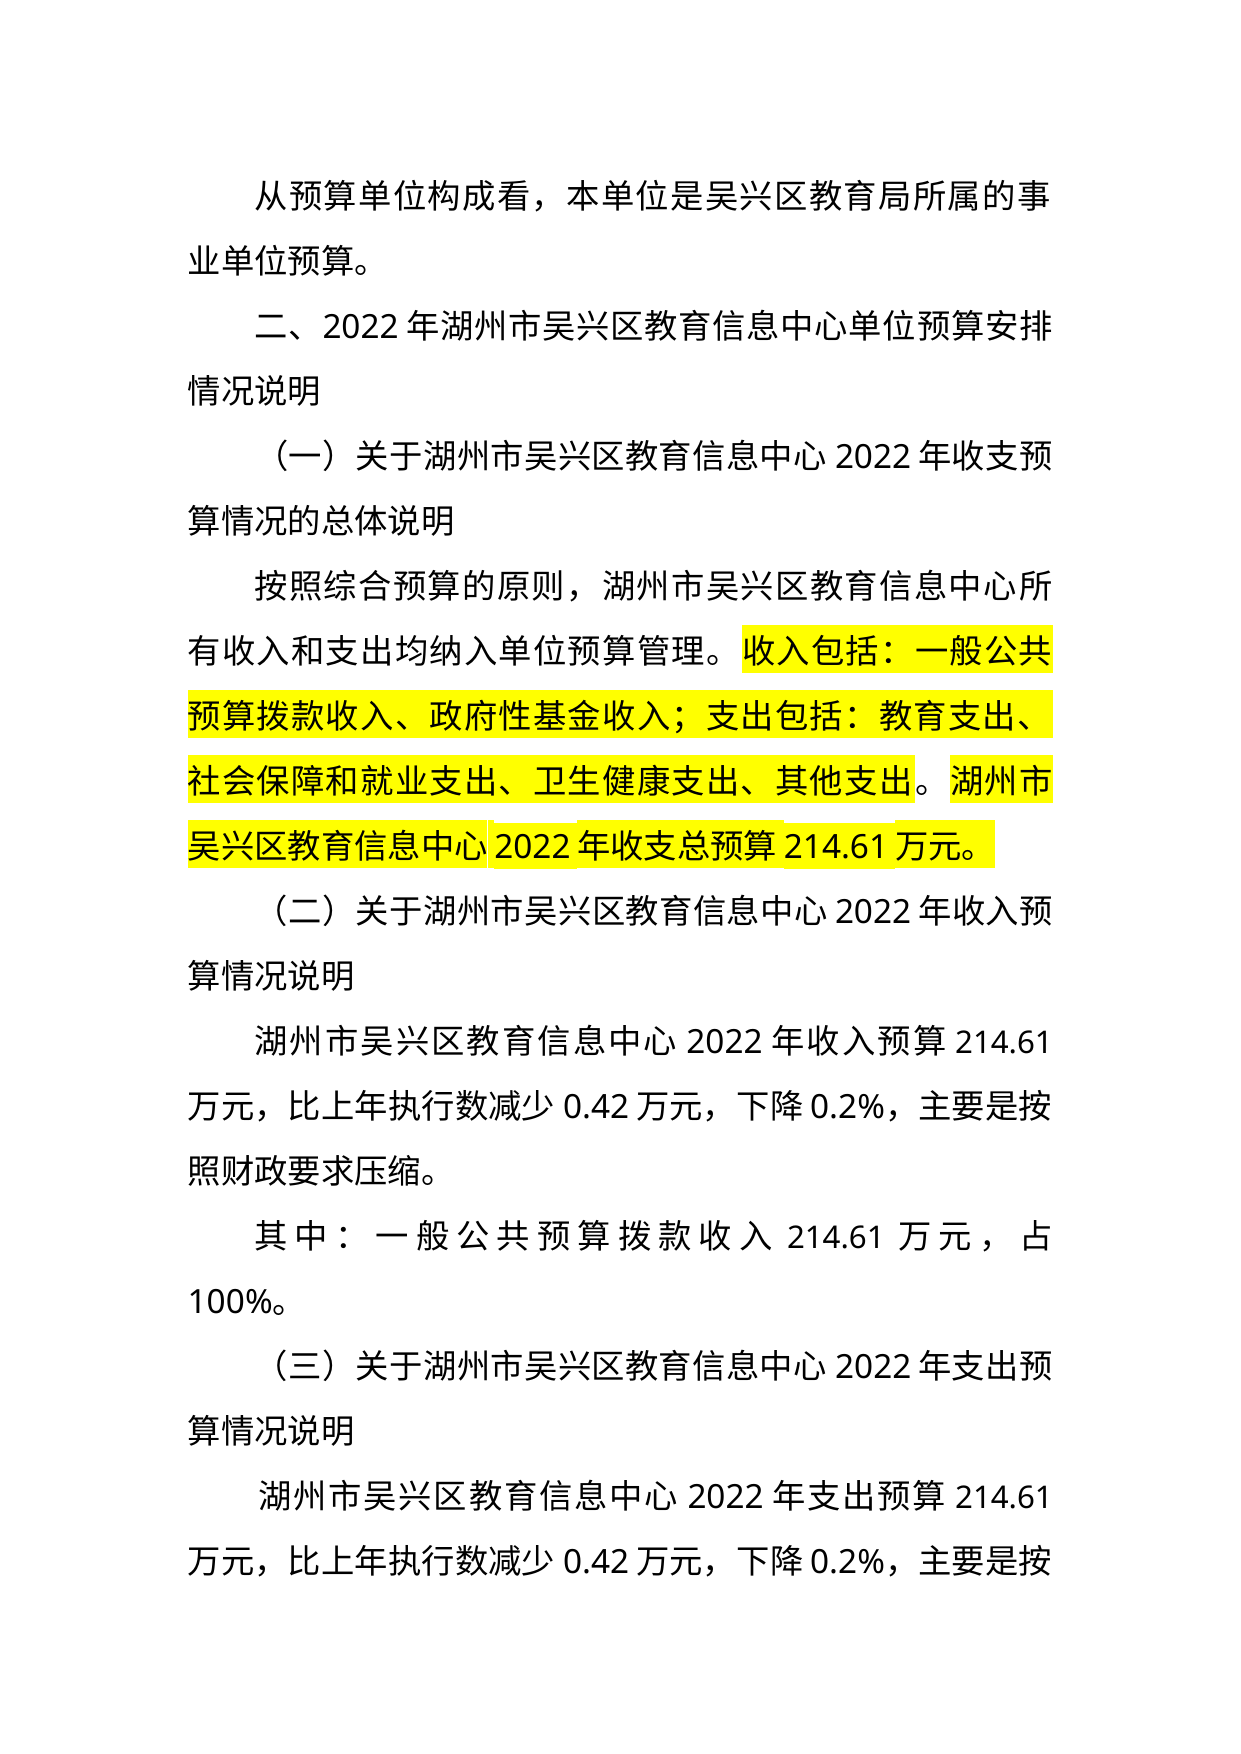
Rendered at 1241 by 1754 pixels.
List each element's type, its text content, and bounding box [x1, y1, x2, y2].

text 二、2022年湖州市吴兴区教育信息中心单位预算安排情况说明 （一）关于湖州市吴兴区教育信息中心2022年收支预算情况的总体说明 [187, 292, 1053, 552]
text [187, 1202, 1053, 1592]
text （二）关于湖州市吴兴区教育信息中心2022年收入预算情况说明 [187, 877, 1053, 1007]
text 按照综合预算的原则，湖州市吴兴区教育信息中心所有收入和支出均纳入单位预算管理。收入包括：一般公共预算拨款收入、政府性基金收入；支出包括：教育支出、社会保障和就业支出、卫生健康支出、其他支出。湖州市吴兴区教育信息中心2022年收支总预算214.61万元。 [187, 552, 1053, 877]
text 湖州市吴兴区教育信息中心2022年收入预算214.61万元，比上年执行数减少0.42万元，下降0.2%，主要是按照财政要求压缩。 [187, 1007, 1053, 1202]
text 从预算单位构成看，本单位是吴兴区教育局所属的事业单位预算。 [187, 162, 1053, 292]
